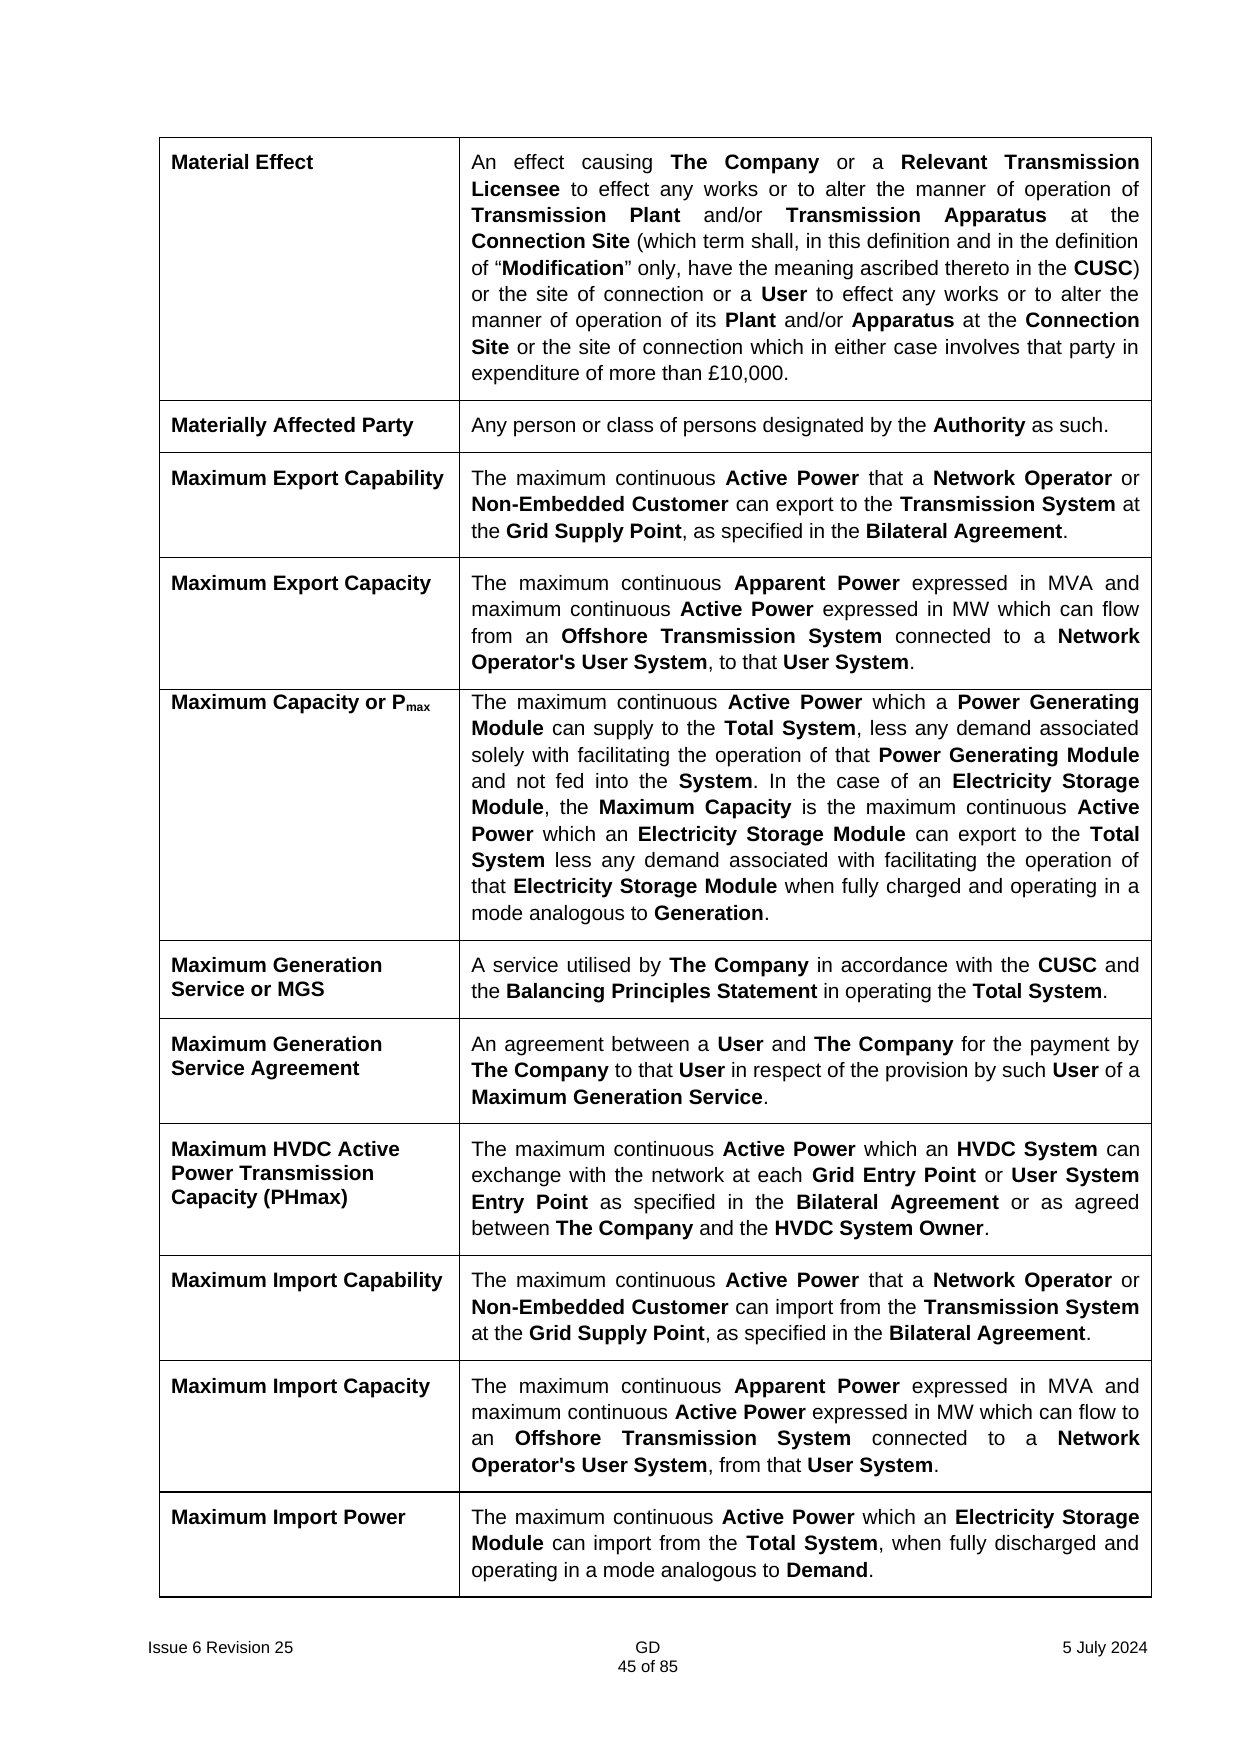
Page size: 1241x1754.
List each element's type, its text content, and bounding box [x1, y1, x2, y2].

table_cell Maximum Generation Service Agreement [160, 1019, 459, 1123]
table_cell The maximum continuous Active Power that a Network Operator or Non-Embedded Customer can import from the Transmission System at the Grid Supply Point, as specified in the Bilateral Agreement. [460, 1256, 1151, 1360]
table_cell Materially Affected Party [160, 401, 459, 452]
table_cell Maximum Import Capability [160, 1256, 459, 1360]
table_cell An agreement between a User and The Company for the payment by The Company to that User in respect of the provision by such User of a Maximum Generation Service. [460, 1019, 1151, 1123]
table_cell Material Effect [160, 138, 459, 400]
table_cell The maximum continuous Apparent Power expressed in MVA and maximum continuous Active Power expressed in MW which can flow from an Offshore Transmission System connected to a Network Operator's User System, to that User System. [460, 558, 1151, 689]
table_cell Maximum HVDC Active Power Transmission Capacity (PHmax) [160, 1124, 459, 1255]
table_cell Maximum Import Power [160, 1493, 459, 1596]
table_cell The maximum continuous Apparent Power expressed in MVA and maximum continuous Active Power expressed in MW which can flow to an Offshore Transmission System connected to a Network Operator's User System, from that User System. [460, 1361, 1151, 1491]
table_cell The maximum continuous Active Power that a Network Operator or Non-Embedded Customer can export to the Transmission System at the Grid Supply Point, as specified in the Bilateral Agreement. [460, 453, 1151, 557]
table_cell An effect causing The Company or a Relevant Transmission Licensee to effect any works or to alter the manner of operation of Transmission Plant and/or Transmission Apparatus at the Connection Site (which term shall, in this definition and in the definition of “Modification” only, have the meaning ascribed thereto in the CUSC) or the site of connection or a User to effect any works or to alter the manner of operation of its Plant and/or Apparatus at the Connection Site or the site of connection which in either case involves that party in expenditure of more than £10,000. [460, 138, 1151, 400]
table_cell Any person or class of persons designated by the Authority as such. [460, 401, 1151, 452]
table_cell A service utilised by The Company in accordance with the CUSC and the Balancing Principles Statement in operating the Total System. [460, 941, 1151, 1018]
table_cell Maximum Export Capability [160, 453, 459, 557]
table_cell Maximum Import Capacity [160, 1361, 459, 1491]
table_cell The maximum continuous Active Power which an Electricity Storage Module can import from the Total System, when fully discharged and operating in a mode analogous to Demand. [460, 1493, 1151, 1596]
table_cell Maximum Generation Service or MGS [160, 941, 459, 1018]
table_cell Maximum Capacity or Pmax [160, 690, 459, 939]
table_cell The maximum continuous Active Power which a Power Generating Module can supply to the Total System, less any demand associated solely with facilitating the operation of that Power Generating Module and not fed into the System. In the case of an Electricity Storage Module, the Maximum Capacity is the maximum continuous Active Power which an Electricity Storage Module can export to the Total System less any demand associated with facilitating the operation of that Electricity Storage Module when fully charged and operating in a mode analogous to Generation. [460, 690, 1151, 939]
table_cell Maximum Export Capacity [160, 558, 459, 689]
table_cell The maximum continuous Active Power which an HVDC System can exchange with the network at each Grid Entry Point or User System Entry Point as specified in the Bilateral Agreement or as agreed between The Company and the HVDC System Owner. [460, 1124, 1151, 1255]
